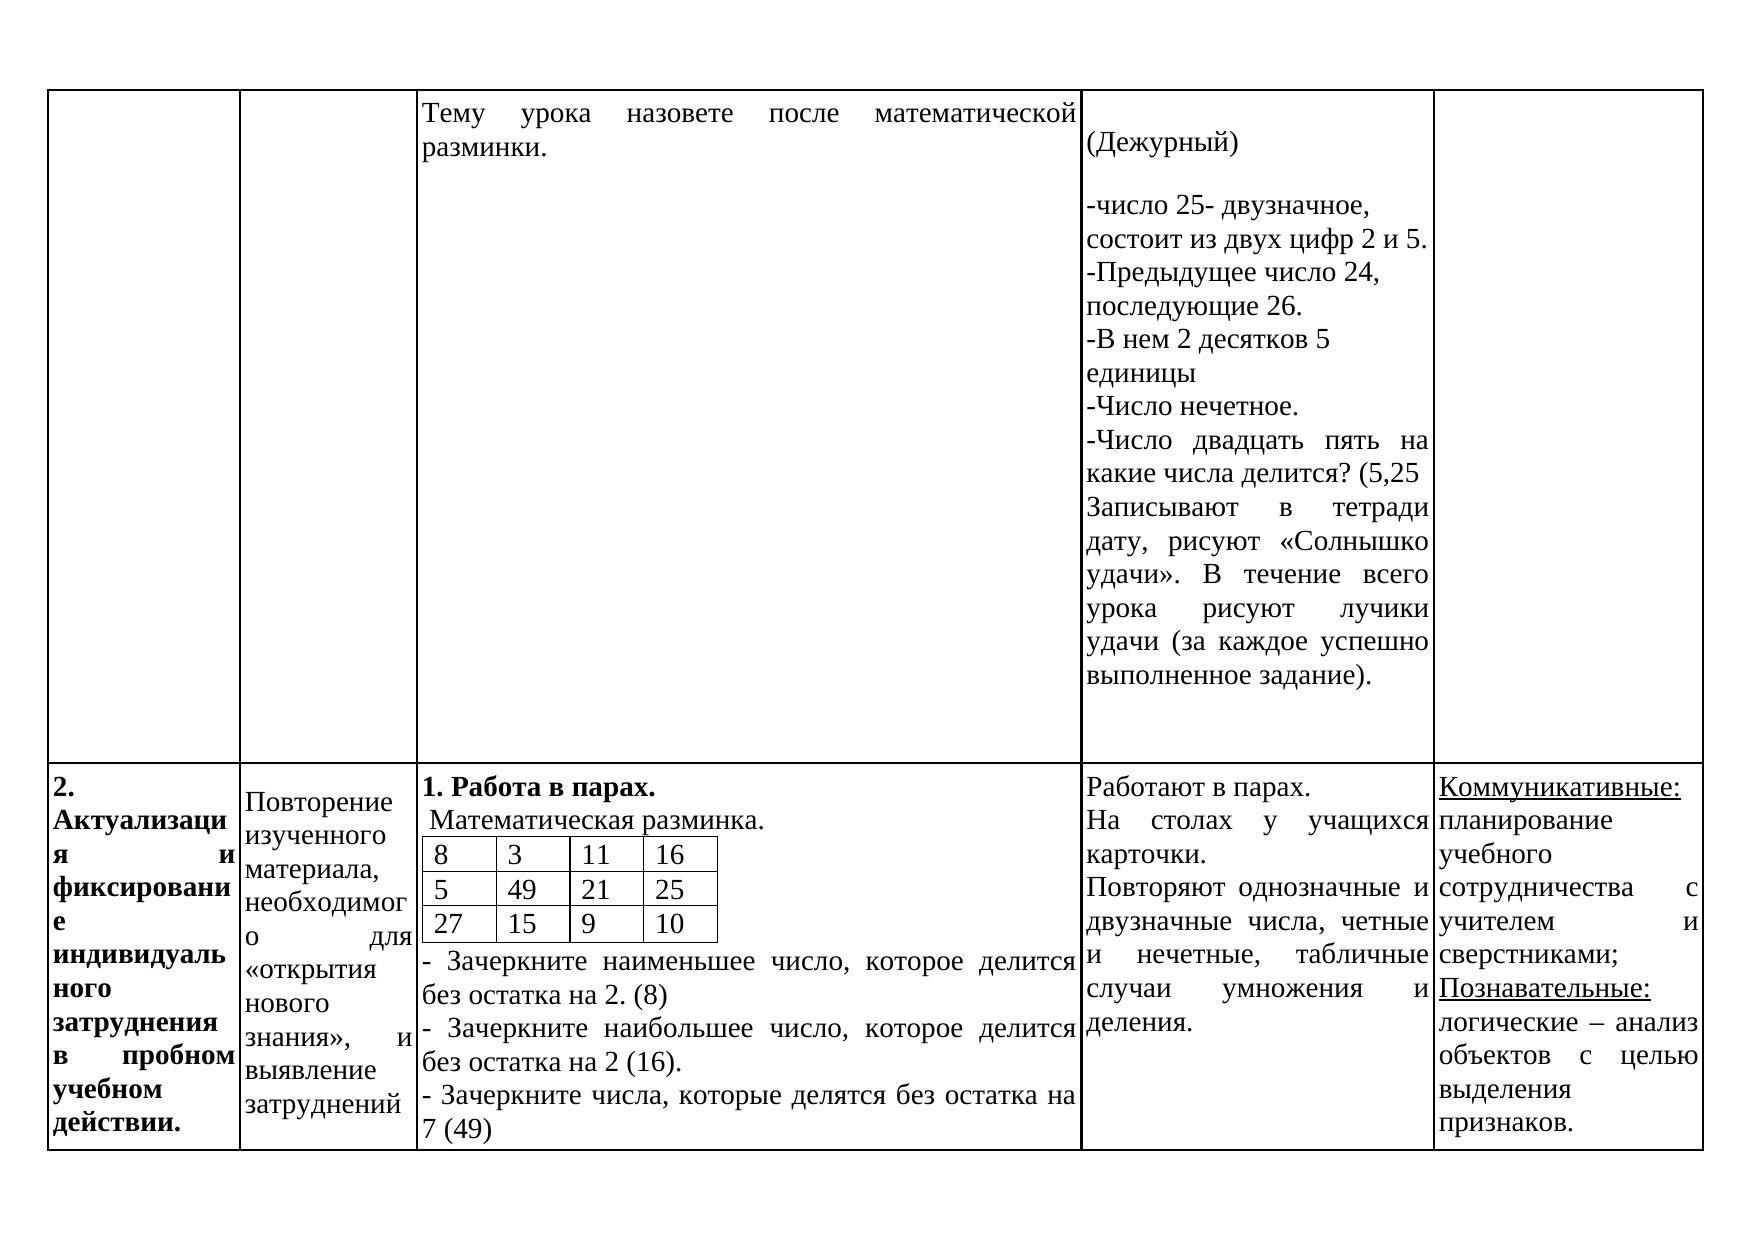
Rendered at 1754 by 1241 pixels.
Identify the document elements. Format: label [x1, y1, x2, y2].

table_cell [1435, 91, 1702, 762]
table_cell [418, 91, 1080, 762]
table_cell [241, 91, 416, 762]
table_cell [1435, 764, 1702, 1149]
table_cell [241, 764, 416, 1149]
table_cell [49, 91, 239, 762]
table_cell [1083, 91, 1433, 762]
table_cell [1083, 764, 1433, 1149]
table_cell [49, 764, 239, 1149]
table_cell [418, 764, 1080, 1149]
